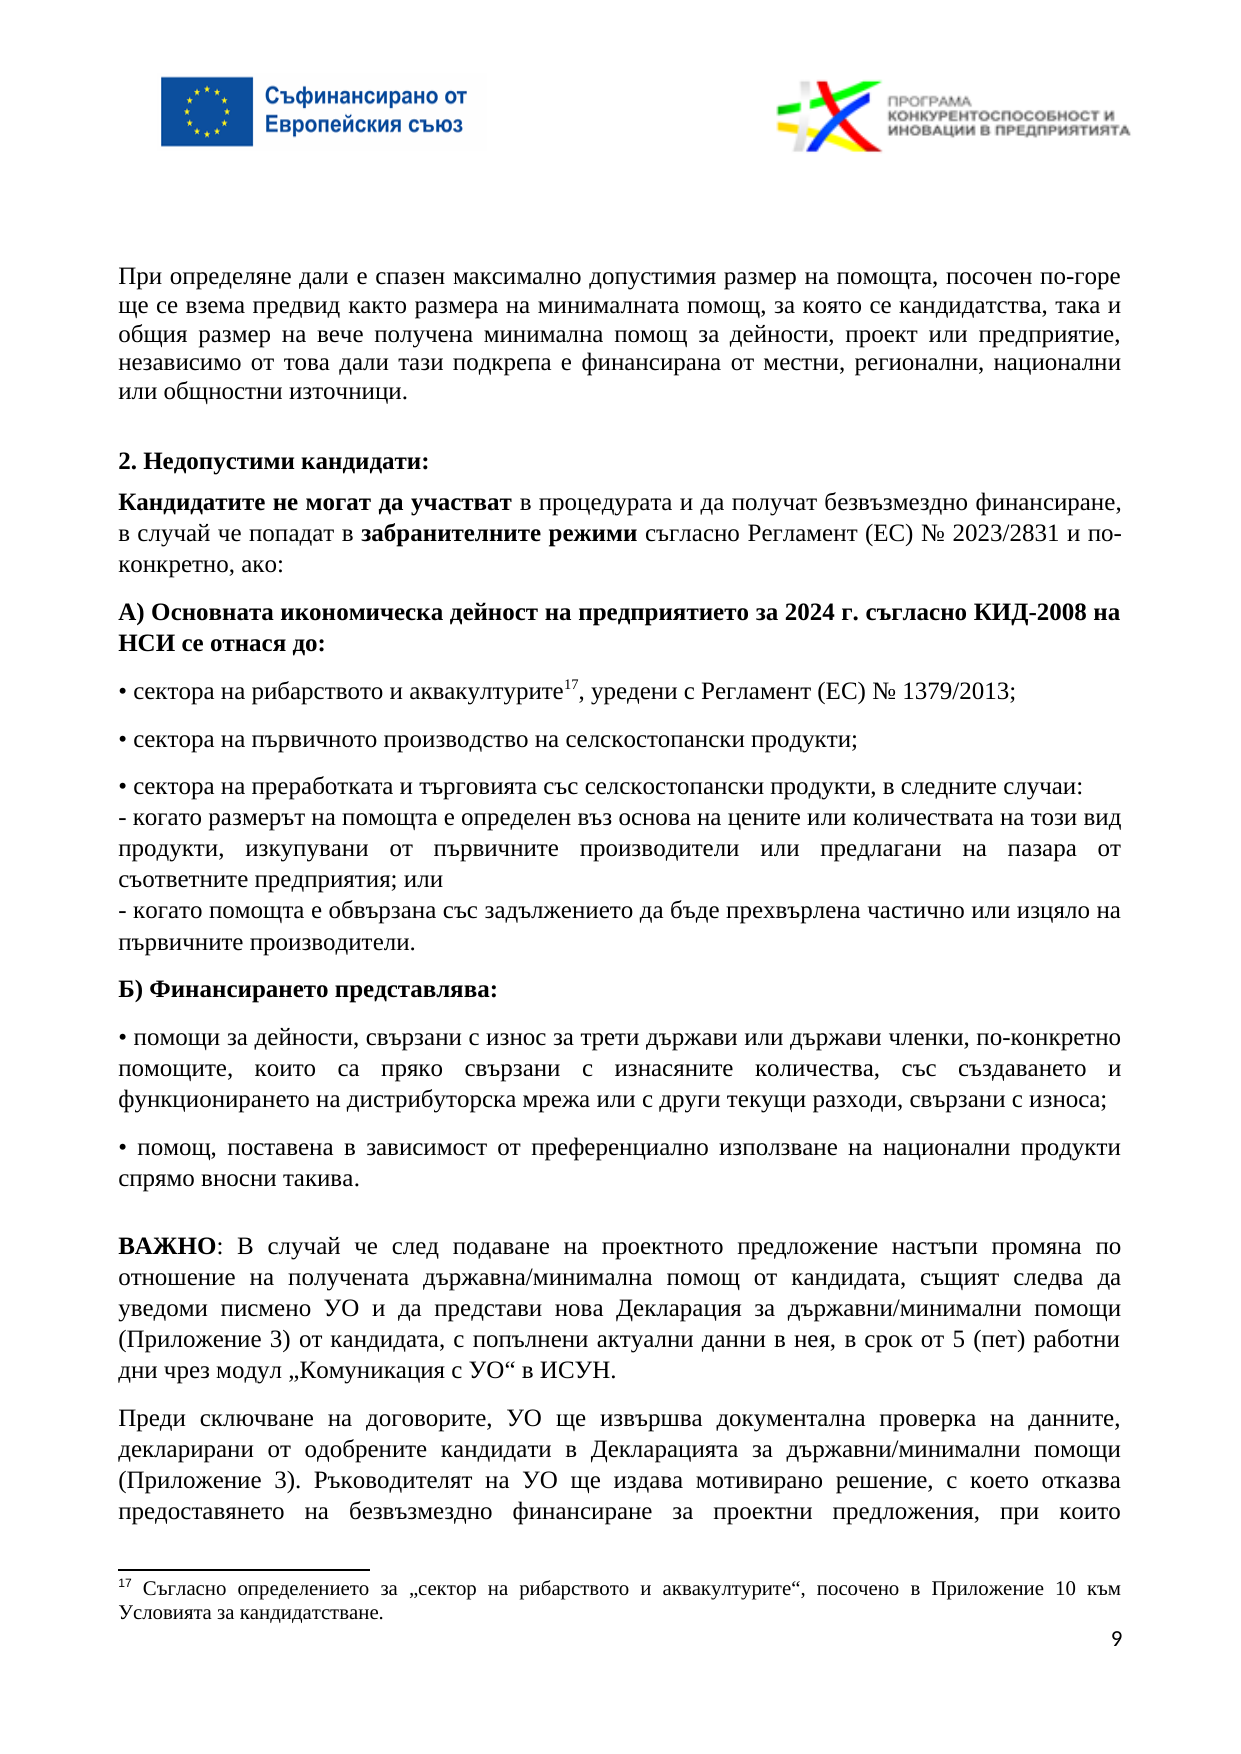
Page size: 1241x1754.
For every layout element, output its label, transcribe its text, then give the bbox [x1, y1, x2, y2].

text • помощи за дейности, свързани с износ за трети държави или държави членки, по-конкретно помощите, които са пряко свързани с изнасяните количества, със създаването и функционирането на дистрибуторска мрежа или с други текущи разходи, свързани с износа; [118, 1022, 1122, 1113]
text - когато размерът на помощта е определен въз основа на цените или количествата на този вид продукти, изкупувани от първичните производители или предлагани на пазара от съответните предприятия; или [118, 802, 1122, 893]
text Б) Финансирането представлява: [118, 974, 1122, 1003]
text При определяне дали е спазен максимално допустимия размер на помощта, посочен по-горе ще се взема предвид както размера на минималната помощ, за която се кандидатства, така и общия размер на вече получена минимална помощ за дейности, проект или предприятие, независимо от това дали тази подкрепа е финансирана от местни, регионални, национални или общностни източници. [118, 261, 1122, 405]
text ВАЖНО: В случай че след подаване на проектното предложение настъпи промяна по отношение на получената държавна/минимална помощ от кандидата, същият следва да уведоми писмено УО и да представи нова Декларация за държавни/минимални помощи (Приложение 3) от кандидата, с попълнени актуални данни в нея, в срок от 5 (пет) работни дни чрез модул „Комуникация с УО“ в ИСУН. [118, 1231, 1122, 1384]
text • сектора на първичното производство на селскостопански продукти; [118, 724, 1122, 752]
text • сектора на преработката и търговията със селскостопански продукти, в следните случаи: [118, 771, 1122, 800]
text А) Основната икономическа дейност на предприятието за 2024 г. съгласно КИД-2008 на НСИ се отнася до: [118, 597, 1122, 657]
picture [775, 73, 1134, 161]
picture [157, 73, 487, 151]
text 2. Недопустими кандидати: [118, 446, 1122, 475]
text • помощ, поставена в зависимост от преференциално използване на национални продукти спрямо вносни такива. [118, 1132, 1122, 1192]
text • сектора на рибарството и аквакултурите, уредени с Регламент (ЕС) № 1379/2013; [118, 676, 1122, 705]
text Кандидатите не могат да участват в процедурата и да получат безвъзмездно финансиране, в случай че попадат в забранителните режими съгласно Регламент (ЕС) № 2023/2831 и по-конкретно, ако: [118, 487, 1122, 578]
text - когато помощта е обвързана със задължението да бъде прехвърлена частично или изцяло на първичните производители. [118, 896, 1122, 955]
